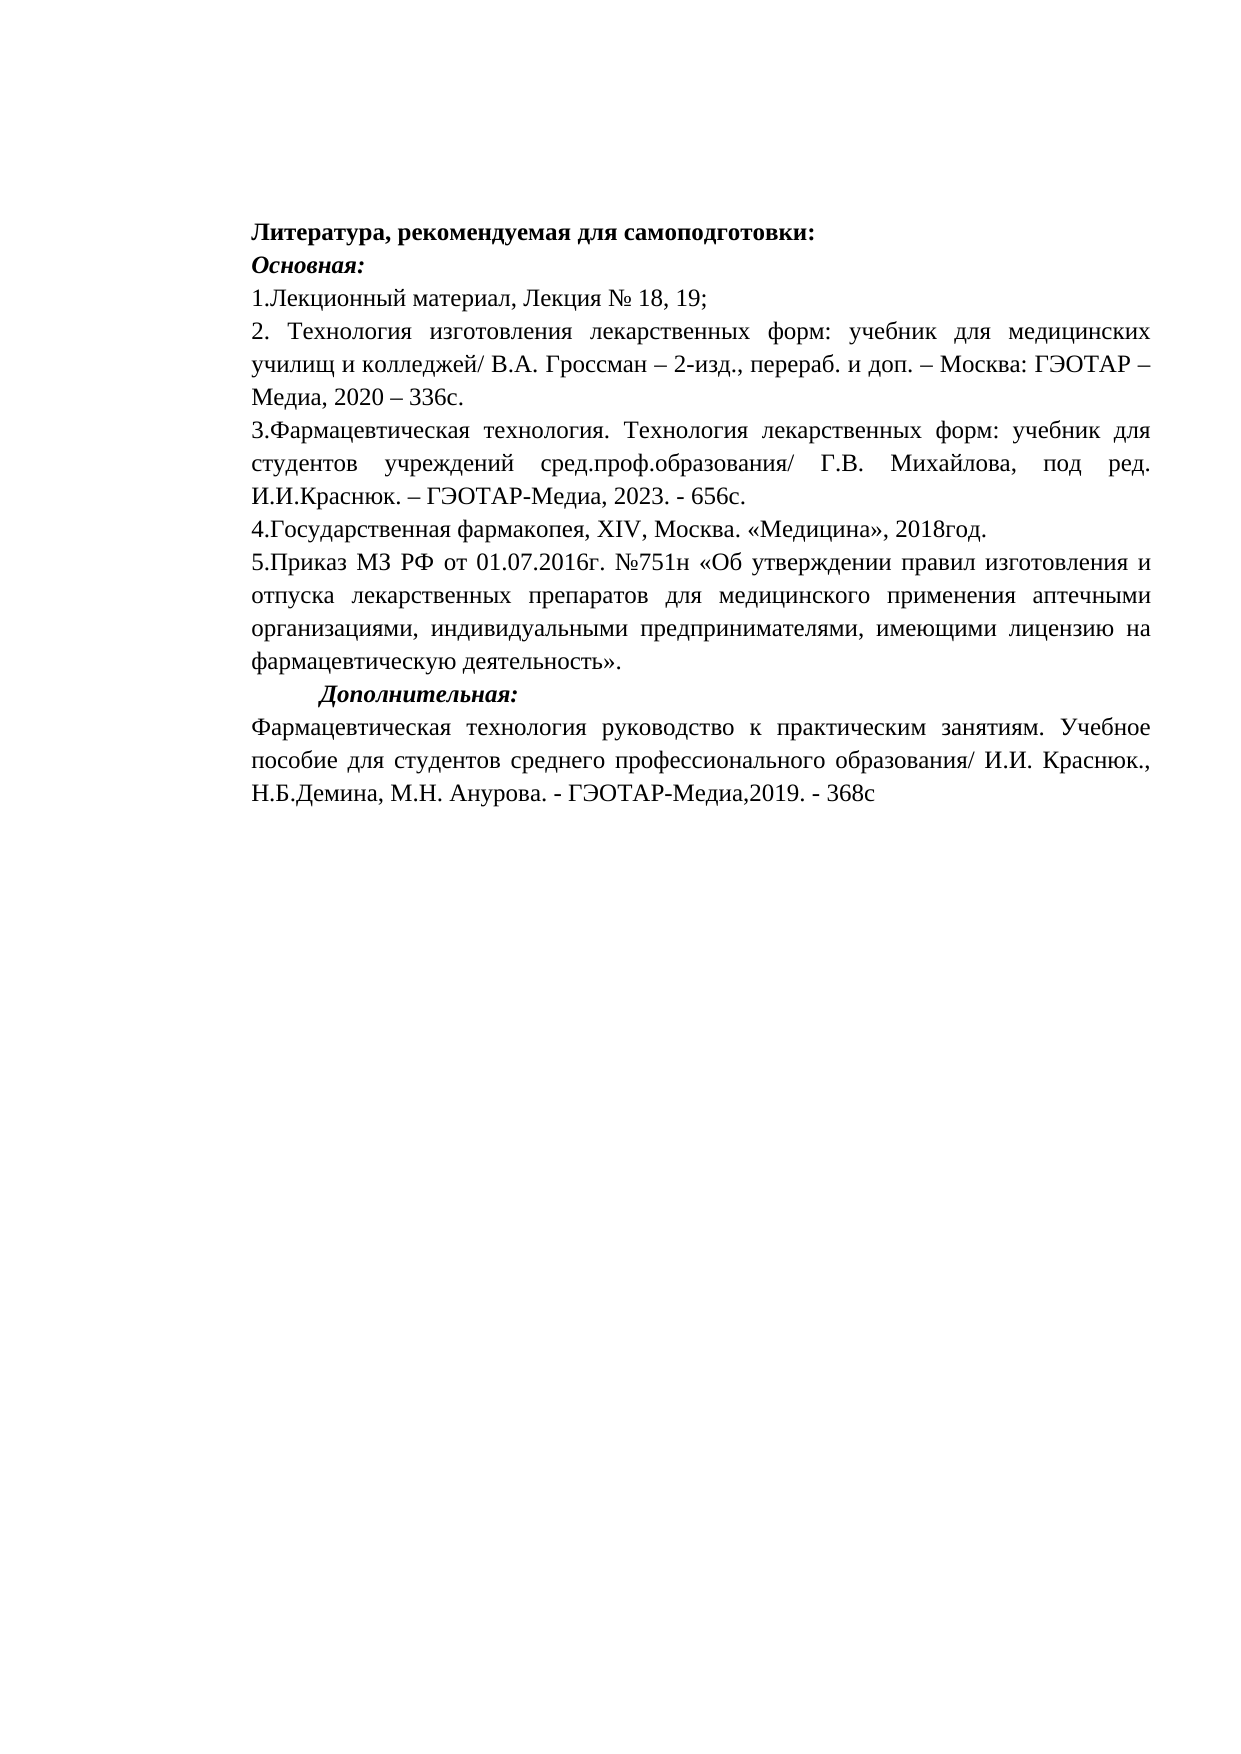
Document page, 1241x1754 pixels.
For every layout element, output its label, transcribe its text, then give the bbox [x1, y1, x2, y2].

text 4.Государственная фармакопея, XIV, Москва. «Медицина», 2018год. [251, 514, 1152, 543]
text 2. Технология изготовления лекарственных форм: учебник для медицинских училищ и колледжей/ В.А. Гроссман – 2-изд., перераб. и доп. – Москва: ГЭОТАР – Медиа, 2020 – 336с. [251, 316, 1152, 411]
text 1.Лекционный материал, Лекция № 18, 19; [251, 283, 1152, 312]
text 3.Фармацевтическая технология. Технология лекарственных форм: учебник для студентов учреждений сред.проф.образования/ Г.В. Михайлова, под ред. И.И.Краснюк. – ГЭОТАР-Медиа, 2023. - 656с. [251, 415, 1152, 510]
text Литература, рекомендуемая для самоподготовки: [251, 217, 1152, 246]
text Дополнительная: [251, 679, 1152, 708]
text 5.Приказ МЗ РФ от 01.07.2016г. №751н «Об утверждении правил изготовления и отпуска лекарственных препаратов для медицинского применения аптечными организациями, индивидуальными предпринимателями, имеющими лицензию на фармацевтическую деятельность». [251, 547, 1152, 675]
text Основная: [251, 250, 1152, 279]
text Фармацевтическая технология руководство к практическим занятиям. Учебное пособие для студентов среднего профессионального образования/ И.И. Краснюк., Н.Б.Демина, М.Н. Анурова. - ГЭОТАР-Медиа,2019. - 368с [251, 712, 1152, 807]
